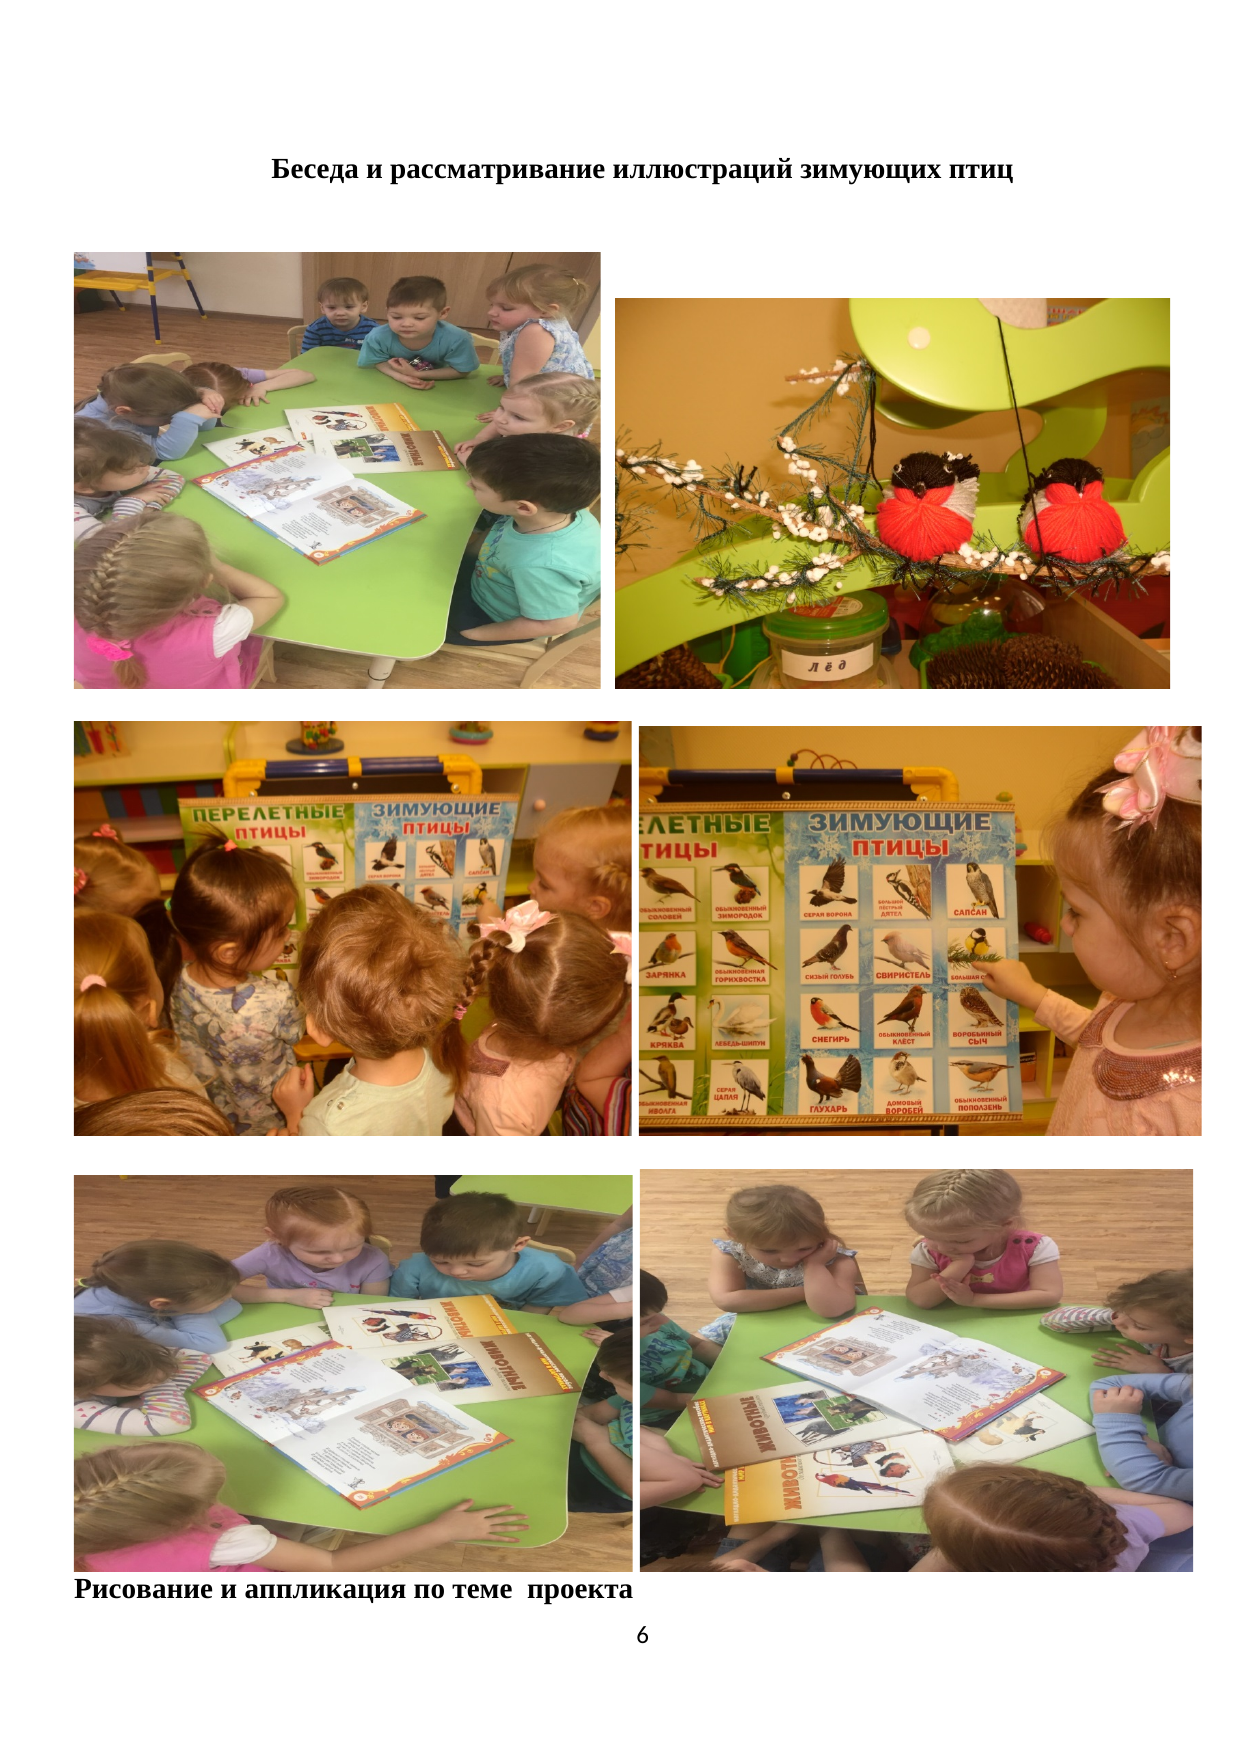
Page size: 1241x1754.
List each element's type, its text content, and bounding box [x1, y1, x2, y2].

text Беседа и рассматривание иллюстраций зимующих птиц [74, 152, 1211, 185]
picture [73, 252, 601, 689]
picture [73, 1175, 633, 1572]
picture [639, 1169, 1194, 1572]
picture [73, 721, 632, 1136]
text Рисование и аппликация по теме проекта [74, 1571, 1211, 1605]
picture [638, 726, 1202, 1136]
picture [615, 298, 1171, 689]
